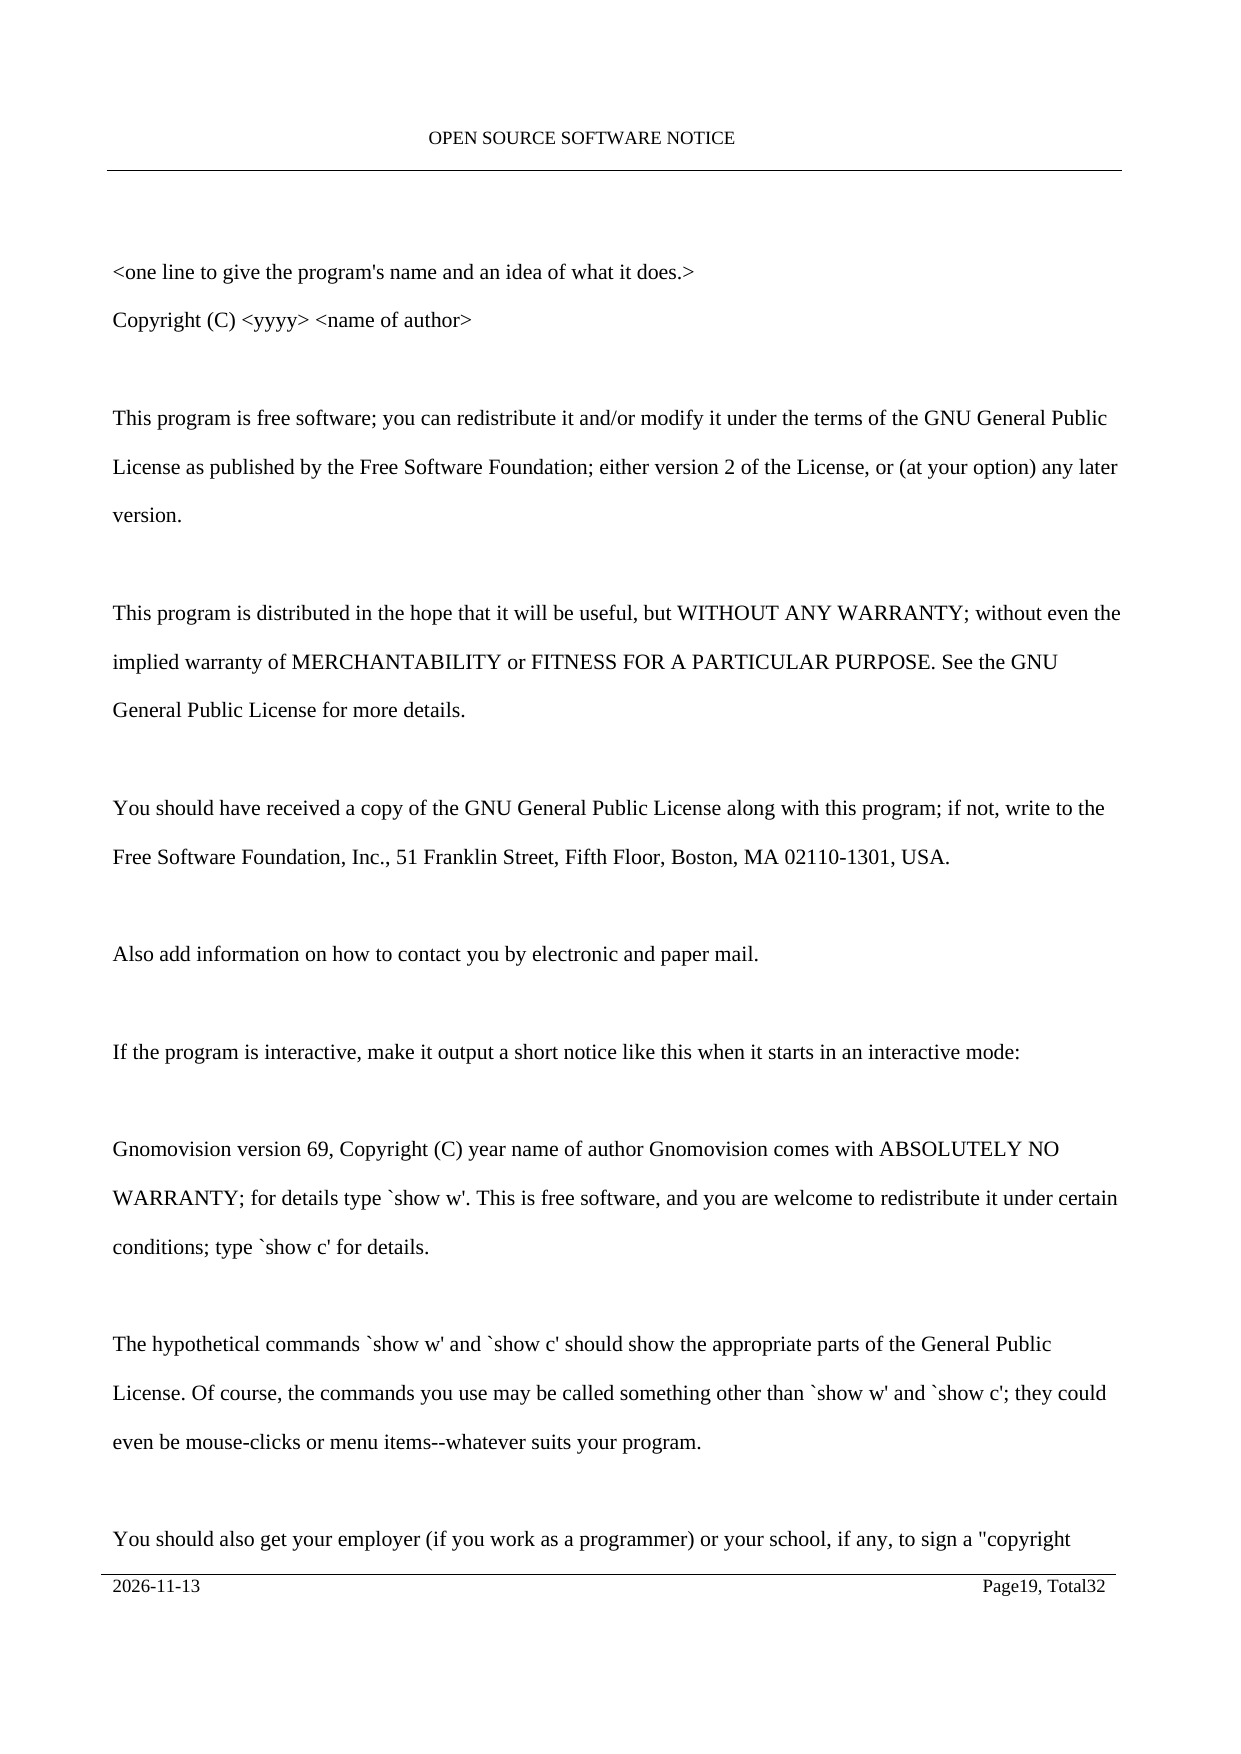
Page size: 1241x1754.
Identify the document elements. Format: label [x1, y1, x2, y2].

text [112, 206, 1128, 1555]
